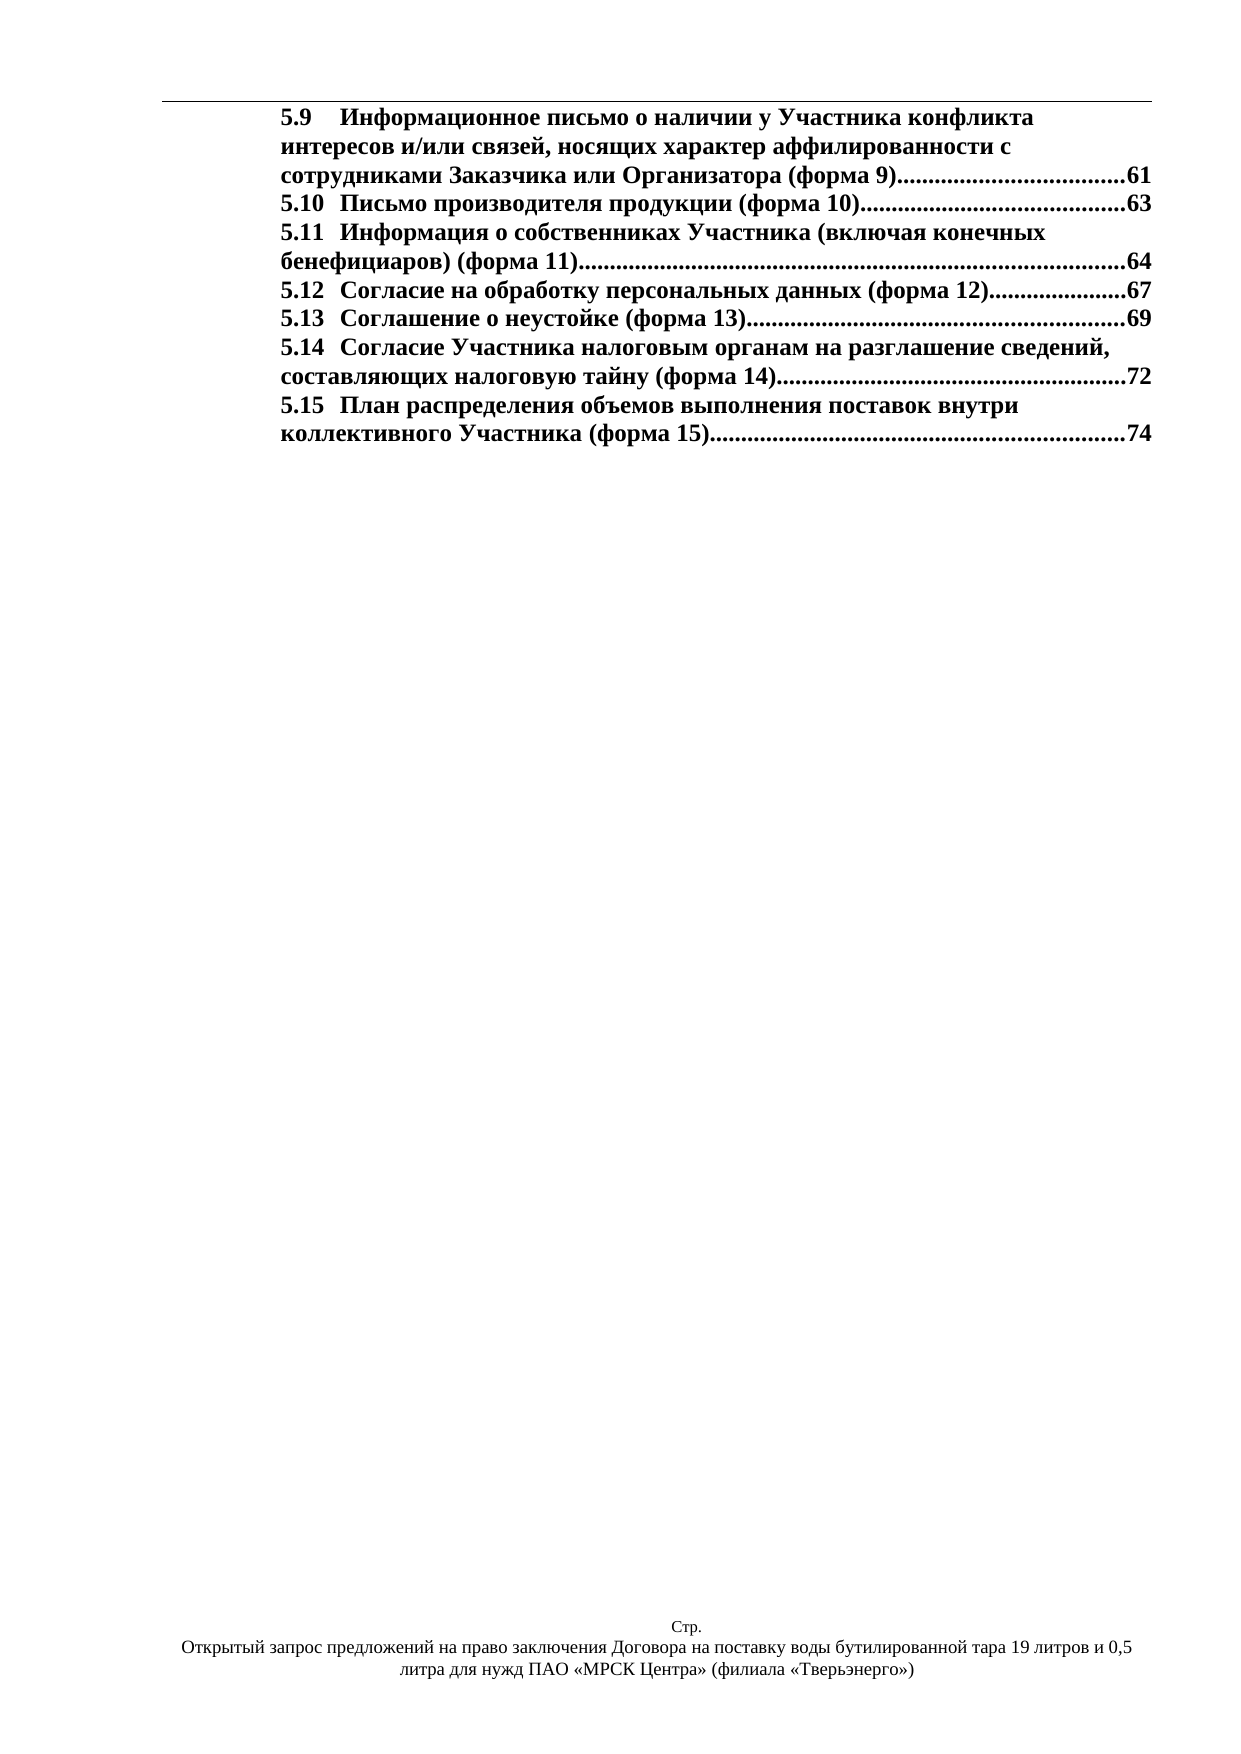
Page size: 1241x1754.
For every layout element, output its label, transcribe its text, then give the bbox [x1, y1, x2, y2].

text 5.9 Информационное письмо о наличии у Участника конфликта интересов и/или связей, носящих характер аффилированности с сотрудниками Заказчика или Организатора (форма 9) 61 [280, 102, 1133, 188]
text 5.10 Письмо производителя продукции (форма 10) 63 [280, 188, 1133, 217]
text 5.15 План распределения объемов выполнения поставок внутри коллективного Участника (форма 15) 74 [280, 390, 1133, 447]
text 5.12 Согласие на обработку персональных данных (форма 12) 67 [280, 275, 1133, 303]
text 5.13 Соглашение о неустойке (форма 13) 69 [280, 303, 1133, 332]
text 5.14 Согласие Участника налоговым органам на разглашение сведений, составляющих налоговую тайну (форма 14) 72 [280, 332, 1133, 390]
text 5.11 Информация о собственниках Участника (включая конечных бенефициаров) (форма 11) 64 [280, 217, 1133, 275]
